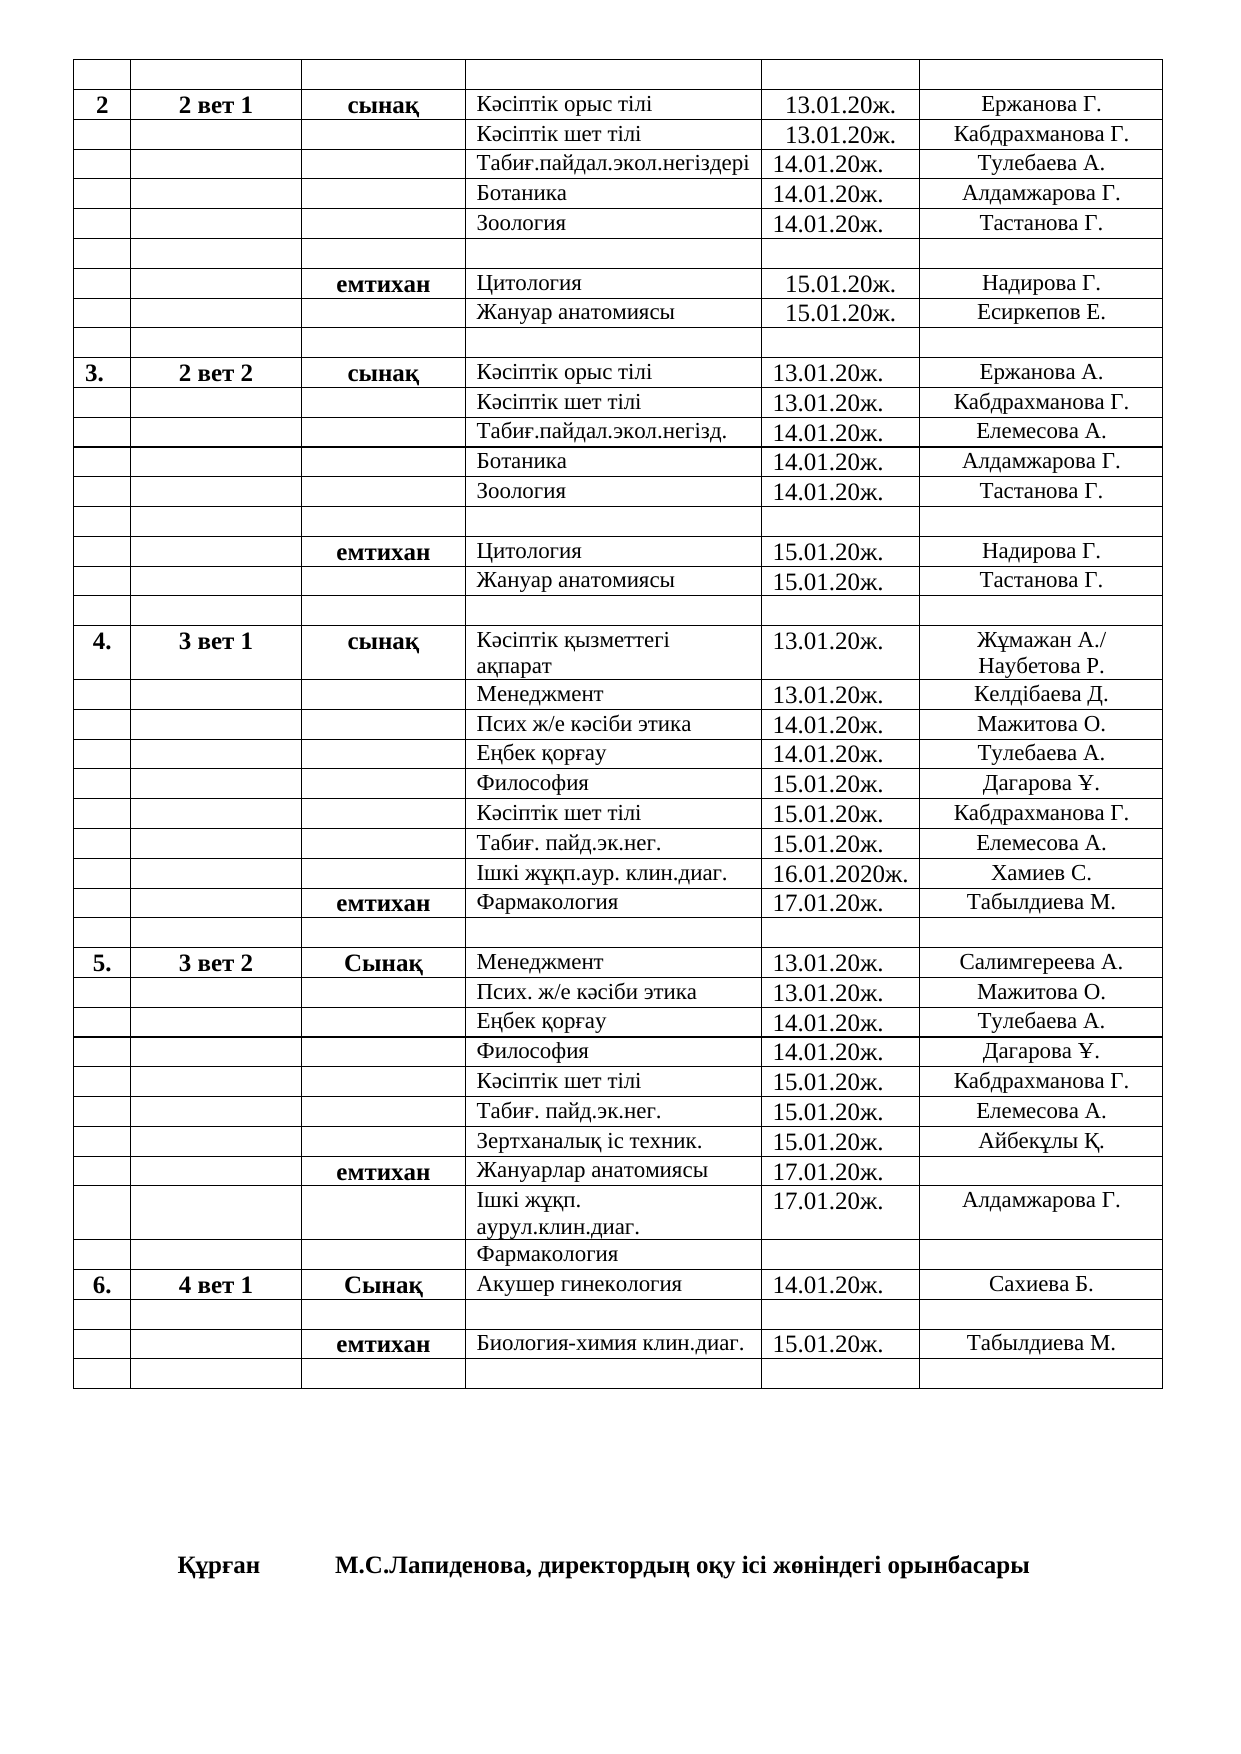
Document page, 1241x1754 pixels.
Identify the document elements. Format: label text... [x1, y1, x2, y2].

table_cell [74, 418, 130, 446]
table_cell Есиркепов Е. [920, 299, 1162, 327]
table_cell Салимгереева А. [920, 948, 1162, 977]
table_cell [466, 60, 761, 89]
table_cell Сахиева Б. [920, 1270, 1162, 1299]
table_cell [302, 477, 465, 506]
table_cell [74, 859, 130, 887]
table_cell Фармакология [466, 1240, 761, 1269]
table_cell емтихан [302, 1330, 465, 1358]
table_cell [74, 1359, 130, 1388]
table_cell Елемесова А. [920, 1097, 1162, 1126]
table_cell [302, 209, 465, 238]
table_cell сынақ [302, 626, 465, 679]
table_cell [920, 918, 1162, 947]
table_cell [920, 60, 1162, 89]
table_cell [920, 1359, 1162, 1388]
table_cell Елемесова А. [920, 418, 1162, 446]
table_cell [74, 269, 130, 297]
table_cell Менеджмент [466, 948, 761, 977]
table_cell [131, 507, 301, 536]
table_cell сынақ [302, 358, 465, 387]
table_cell 14.01.20ж. [762, 740, 919, 768]
table_cell [762, 596, 919, 625]
table_cell 14.01.20ж. [762, 150, 919, 178]
table_cell [302, 1008, 465, 1036]
table_cell 15.01.20ж. [762, 1067, 919, 1096]
table_cell 5. [74, 948, 130, 977]
table_cell Сынақ [302, 948, 465, 977]
table_cell 13.01.20ж. [762, 388, 919, 417]
table_cell Айбекұлы Қ. [920, 1127, 1162, 1156]
table_cell [131, 328, 301, 357]
table_cell Мажитова О. [920, 978, 1162, 1007]
table_cell [74, 448, 130, 476]
table_cell 6. [74, 1270, 130, 1299]
table_cell [302, 1127, 465, 1156]
table_cell 14.01.20ж. [762, 1270, 919, 1299]
table_cell [131, 209, 301, 238]
table_cell [131, 769, 301, 798]
table_cell Зертханалық іс техник. [466, 1127, 761, 1156]
table_cell [131, 299, 301, 327]
table_cell 4 вет 1 [131, 1270, 301, 1299]
table_cell 13.01.20ж. [762, 978, 919, 1007]
table_cell Кабдрахманова Г. [920, 120, 1162, 148]
table_cell [302, 388, 465, 417]
table_cell [131, 1359, 301, 1388]
table_cell 13.01.20ж. [762, 680, 919, 709]
table_cell [131, 477, 301, 506]
table_cell емтихан [302, 269, 465, 297]
table_cell Кәсіптік орыс тілі [466, 358, 761, 387]
table_cell Кәсіптік шет тілі [466, 120, 761, 148]
table_cell Келдібаева Д. [920, 680, 1162, 709]
table_cell 17.01.20ж. [762, 1157, 919, 1185]
table_cell 13.01.20ж. [762, 90, 919, 119]
table_cell емтихан [302, 889, 465, 917]
table_cell [302, 740, 465, 768]
table_cell [131, 799, 301, 828]
table_cell [131, 120, 301, 148]
table_cell [131, 680, 301, 709]
table_cell 14.01.20ж. [762, 179, 919, 208]
table_cell Тастанова Г. [920, 477, 1162, 506]
table_cell 15.01.20ж. [762, 1097, 919, 1126]
table_cell [74, 829, 130, 858]
table_cell [131, 179, 301, 208]
table_cell 15.01.20ж. [762, 537, 919, 566]
table_cell Ержанова Г. [920, 90, 1162, 119]
table_cell Алдамжарова Г. [920, 448, 1162, 476]
table_cell Псих. ж/е кәсіби этика [466, 978, 761, 1007]
table_cell [131, 1157, 301, 1185]
table_cell Надирова Г. [920, 269, 1162, 297]
table_cell [131, 448, 301, 476]
table_cell [466, 507, 761, 536]
table_cell [302, 799, 465, 828]
table_cell [131, 1127, 301, 1156]
table_cell [74, 918, 130, 947]
table_cell [762, 1359, 919, 1388]
table_cell Мажитова О. [920, 710, 1162, 738]
table_cell [466, 918, 761, 947]
table_cell [302, 448, 465, 476]
table_cell [131, 418, 301, 446]
table_cell [131, 537, 301, 566]
table_cell Тулебаева А. [920, 150, 1162, 178]
table_cell [74, 596, 130, 625]
table_cell Акушер гинекология [466, 1270, 761, 1299]
table_cell Жануар анатомиясы [466, 299, 761, 327]
table_cell Табылдиева М. [920, 889, 1162, 917]
table_cell [762, 328, 919, 357]
table_cell Псих ж/е кәсіби этика [466, 710, 761, 738]
table_cell [131, 1097, 301, 1126]
table_cell 2 вет 1 [131, 90, 301, 119]
table_cell [131, 829, 301, 858]
table_cell [762, 1300, 919, 1328]
table_cell [74, 1038, 130, 1066]
table_cell [302, 418, 465, 446]
table_cell [131, 740, 301, 768]
table_cell [74, 1240, 130, 1269]
table_cell Биология-химия клин.диаг. [466, 1330, 761, 1358]
table_cell 15.01.20ж. [762, 769, 919, 798]
table_cell 15.01.20ж. [762, 1127, 919, 1156]
table_cell Кәсіптік шет тілі [466, 388, 761, 417]
table_cell 16.01.2020ж. [762, 859, 919, 887]
table_cell 13.01.20ж. [762, 626, 919, 679]
table_cell [302, 328, 465, 357]
table_cell 14.01.20ж. [762, 448, 919, 476]
table_cell 14.01.20ж. [762, 710, 919, 738]
table_cell Кәсіптік шет тілі [466, 799, 761, 828]
table_cell Алдамжарова Г. [920, 179, 1162, 208]
table_cell 3 вет 1 [131, 626, 301, 679]
table_cell [74, 567, 130, 595]
table_cell Кабдрахманова Г. [920, 388, 1162, 417]
table_cell Философия [466, 1038, 761, 1066]
text Құрған М.С.Лапиденова, директордың оқу ісі жөніндегі орынбасары [177, 1551, 1152, 1579]
table_cell [74, 537, 130, 566]
table_cell 2 вет 2 [131, 358, 301, 387]
table_cell [74, 978, 130, 1007]
table_cell [74, 150, 130, 178]
table_cell [74, 769, 130, 798]
table_cell 3 вет 2 [131, 948, 301, 977]
table_cell [74, 328, 130, 357]
table_cell Еңбек қорғау [466, 1008, 761, 1036]
table_cell [74, 710, 130, 738]
table_cell Жұмажан А./ Наубетова Р. [920, 626, 1162, 679]
table_cell 14.01.20ж. [762, 418, 919, 446]
table_cell [131, 1186, 301, 1239]
table_cell [74, 477, 130, 506]
table_cell Кәсіптік қызметтегі ақпарат [466, 626, 761, 679]
table_cell 3. [74, 358, 130, 387]
table_cell [74, 120, 130, 148]
table_cell [131, 1240, 301, 1269]
table_cell Цитология [466, 269, 761, 297]
table_cell Фармакология [466, 889, 761, 917]
table_cell Елемесова А. [920, 829, 1162, 858]
table_cell [302, 918, 465, 947]
table_cell [131, 1330, 301, 1358]
table_cell [302, 239, 465, 268]
table_cell Дагарова Ұ. [920, 1038, 1162, 1066]
table_cell 13.01.20ж. [762, 120, 919, 148]
table_cell Тастанова Г. [920, 209, 1162, 238]
table_cell Кабдрахманова Г. [920, 1067, 1162, 1096]
table_cell емтихан [302, 537, 465, 566]
table_cell Зоология [466, 209, 761, 238]
table_cell Еңбек қорғау [466, 740, 761, 768]
table_cell Ботаника [466, 179, 761, 208]
table_cell Табылдиева М. [920, 1330, 1162, 1358]
table_cell Дагарова Ұ. [920, 769, 1162, 798]
table_cell [74, 799, 130, 828]
table_cell [131, 567, 301, 595]
table_cell [302, 859, 465, 887]
table_cell [302, 710, 465, 738]
table_cell 2 [74, 90, 130, 119]
table_cell [74, 1186, 130, 1239]
table_cell 14.01.20ж. [762, 1008, 919, 1036]
table_cell [762, 1240, 919, 1269]
table_cell 14.01.20ж. [762, 1038, 919, 1066]
table_cell Кәсіптік шет тілі [466, 1067, 761, 1096]
table_cell [920, 1157, 1162, 1185]
table_cell [920, 328, 1162, 357]
table_cell [302, 1186, 465, 1239]
table_cell [74, 1127, 130, 1156]
table_cell 13.01.20ж. [762, 358, 919, 387]
table_cell [131, 1300, 301, 1328]
table_cell [131, 596, 301, 625]
table_cell 15.01.20ж. [762, 799, 919, 828]
table_cell 14.01.20ж. [762, 209, 919, 238]
table_cell [762, 918, 919, 947]
table_cell [131, 859, 301, 887]
table_cell 13.01.20ж. [762, 948, 919, 977]
table_cell 4. [74, 626, 130, 679]
table_cell [762, 239, 919, 268]
table_cell [131, 150, 301, 178]
table_cell Кабдрахманова Г. [920, 799, 1162, 828]
table_cell сынақ [302, 90, 465, 119]
table_cell [74, 1097, 130, 1126]
table_cell 15.01.20ж. [762, 269, 919, 297]
table_cell Ішкі жұқп.аур. клин.диаг. [466, 859, 761, 887]
table_cell [131, 388, 301, 417]
table_cell Жануарлар анатомиясы [466, 1157, 761, 1185]
table_cell 17.01.20ж. [762, 1186, 919, 1239]
table_cell [131, 978, 301, 1007]
table_cell [131, 1067, 301, 1096]
table_cell [74, 1330, 130, 1358]
table_cell [74, 1067, 130, 1096]
table_cell Ішкі жұқп. аурул.клин.диаг. [466, 1186, 761, 1239]
table_cell [74, 239, 130, 268]
table_cell Табиғ.пайдал.экол.негізд. [466, 418, 761, 446]
table_cell [302, 680, 465, 709]
table_cell [920, 1300, 1162, 1328]
table_cell [74, 740, 130, 768]
table_cell [131, 1008, 301, 1036]
table_cell [74, 179, 130, 208]
table_cell 15.01.20ж. [762, 567, 919, 595]
table_cell Зоология [466, 477, 761, 506]
table_cell [131, 918, 301, 947]
table_cell [302, 150, 465, 178]
table_cell Табиғ. пайд.эк.нег. [466, 1097, 761, 1126]
table_cell [302, 299, 465, 327]
table_cell [74, 60, 130, 89]
table_cell емтихан [302, 1157, 465, 1185]
table_cell [920, 596, 1162, 625]
table_cell Тулебаева А. [920, 740, 1162, 768]
table_cell [302, 1038, 465, 1066]
table_cell [74, 299, 130, 327]
table_cell Алдамжарова Г. [920, 1186, 1162, 1239]
table_cell Надирова Г. [920, 537, 1162, 566]
table_cell Табиғ.пайдал.экол.негіздері [466, 150, 761, 178]
table_cell [466, 1359, 761, 1388]
table_cell [74, 1008, 130, 1036]
table_cell Тастанова Г. [920, 567, 1162, 595]
table_cell [131, 710, 301, 738]
table_cell [74, 889, 130, 917]
table_cell 15.01.20ж. [762, 829, 919, 858]
table_cell 15.01.20ж. [762, 1330, 919, 1358]
table_cell [302, 596, 465, 625]
table_cell [131, 60, 301, 89]
table_cell 17.01.20ж. [762, 889, 919, 917]
table_cell [920, 1240, 1162, 1269]
table_cell [302, 1359, 465, 1388]
table_cell [302, 1300, 465, 1328]
table_cell Тулебаева А. [920, 1008, 1162, 1036]
table_cell [302, 1097, 465, 1126]
table_cell Цитология [466, 537, 761, 566]
table_cell [74, 1300, 130, 1328]
table_cell [762, 60, 919, 89]
table_cell Философия [466, 769, 761, 798]
table_cell [920, 239, 1162, 268]
table_cell Жануар анатомиясы [466, 567, 761, 595]
table_cell Сынақ [302, 1270, 465, 1299]
table_cell [302, 179, 465, 208]
table_cell [302, 1240, 465, 1269]
table_cell [466, 1300, 761, 1328]
table_cell 15.01.20ж. [762, 299, 919, 327]
table_cell [74, 209, 130, 238]
table_cell Кәсіптік орыс тілі [466, 90, 761, 119]
table_cell [131, 889, 301, 917]
table_cell [302, 769, 465, 798]
table_cell [131, 239, 301, 268]
table_cell [302, 567, 465, 595]
table_cell [131, 1038, 301, 1066]
table_cell [762, 507, 919, 536]
table_cell [131, 269, 301, 297]
table_cell [74, 507, 130, 536]
table_cell [74, 1157, 130, 1185]
table_cell [302, 1067, 465, 1096]
table_cell [302, 507, 465, 536]
table_cell [466, 328, 761, 357]
table_cell [302, 829, 465, 858]
table_cell [302, 120, 465, 148]
table_cell Ержанова А. [920, 358, 1162, 387]
table_cell [74, 680, 130, 709]
table_cell Менеджмент [466, 680, 761, 709]
table_cell [920, 507, 1162, 536]
table_cell Табиғ. пайд.эк.нег. [466, 829, 761, 858]
table_cell [74, 388, 130, 417]
table_cell Ботаника [466, 448, 761, 476]
table_cell [302, 60, 465, 89]
table_cell [302, 978, 465, 1007]
table_cell [466, 239, 761, 268]
table_cell 14.01.20ж. [762, 477, 919, 506]
table_cell Хамиев С. [920, 859, 1162, 887]
table_cell [466, 596, 761, 625]
